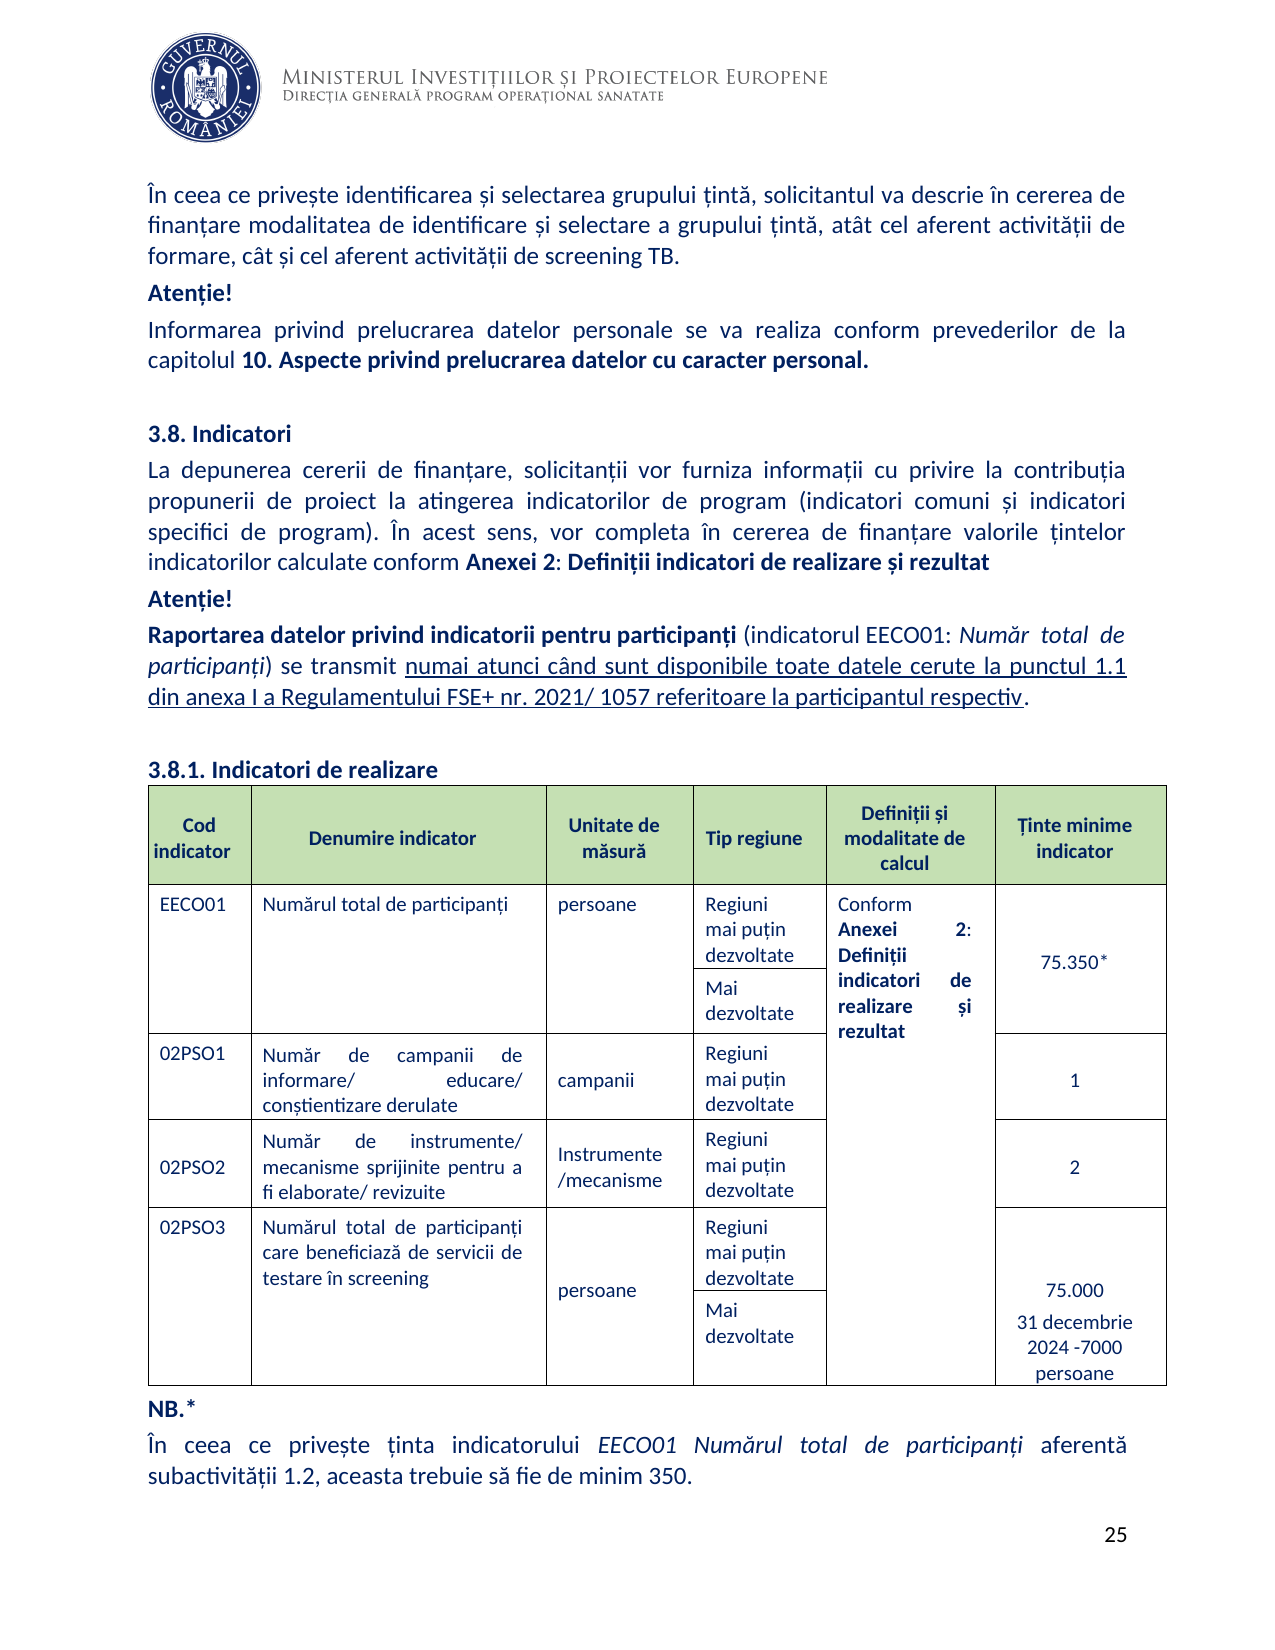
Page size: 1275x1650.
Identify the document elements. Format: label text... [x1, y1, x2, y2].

table_cell Regiuni mai puțin dezvoltate [694, 1120, 826, 1207]
table_header Definiții și modalitate de calcul [827, 786, 995, 884]
text 3.8. Indicatori [148, 418, 1127, 448]
table_cell Numărul total de participanți [252, 885, 546, 1033]
table_cell persoane [547, 1208, 693, 1385]
table_cell Regiuni mai puțin dezvoltate [694, 1034, 826, 1119]
table_cell campanii [547, 1034, 693, 1119]
table_header Unitate de măsură [547, 786, 693, 884]
text La depunerea cererii de finanțare, solicitanții vor furniza informații cu privire la contribuția propunerii de proiect la atingerea indicatorilor de program (indicatori comuni și indicatori specifici de program). În acest sens, vor completa în cererea de finanțare valorile țintelor indicatorilor calculate conform Anexei 2: Definiții indicatori de realizare și rezultat [148, 454, 1127, 577]
table_cell 2 [996, 1120, 1166, 1207]
table_cell 75.350* [996, 885, 1166, 1033]
table_header Cod indicator [149, 786, 251, 884]
text În ceea ce privește identificarea și selectarea grupului țintă, solicitantul va descrie în cererea de finanțare modalitatea de identificare și selectare a grupului țintă, atât cel aferent activității de formare, cât și cel aferent activității de screening TB. [148, 179, 1127, 271]
table_cell persoane [547, 885, 693, 1033]
table_cell Regiuni mai puțin dezvoltate [694, 885, 826, 967]
table_cell 02PSO3 [149, 1208, 251, 1385]
table_cell 02PSO1 [149, 1034, 251, 1119]
table_header Denumire indicator [252, 786, 546, 884]
table_cell 1 [996, 1034, 1166, 1119]
text NB.* [148, 1393, 1127, 1423]
text Atenție! [148, 583, 1127, 613]
table_cell Număr de campanii de informare/ educare/ conștientizare derulate [252, 1034, 546, 1119]
text Informarea privind prelucrarea datelor personale se va realiza conform prevederilor de la capitolul 10. Aspecte privind prelucrarea datelor cu caracter personal. [148, 314, 1127, 375]
table_cell Număr de instrumente/ mecanisme sprijinite pentru a fi elaborate/ revizuite [252, 1120, 546, 1207]
text Atenție! [148, 277, 1127, 307]
table_cell 75.000 31 decembrie 2024 -7000 persoane [996, 1208, 1166, 1385]
text În ceea ce privește ținta indicatorului EECO01 Numărul total de participanți aferentă subactivității 1.2, aceasta trebuie să fie de minim 350. [148, 1429, 1127, 1491]
table_cell Mai dezvoltate [694, 1291, 826, 1385]
table_cell Regiuni mai puțin dezvoltate [694, 1208, 826, 1290]
picture [147, 29, 852, 145]
text 3.8.1. Indicatori de realizare [148, 754, 1127, 785]
table_cell Mai dezvoltate [694, 969, 826, 1033]
table_cell EECO01 [149, 885, 251, 1033]
table_header Tip regiune [694, 786, 826, 884]
table_cell Conform Anexei 2: Definiții indicatori de realizare și rezultat [827, 885, 995, 1385]
text Raportarea datelor privind indicatorii pentru participanți (indicatorul EECO01: Număr total de participanți) se transmit numai atunci când sunt disponibile toate datele cerute la punctul 1.1 din anexa I a Regulamentului FSE+ nr. 2021/ 1057 referitoare la participantul respectiv. [148, 620, 1127, 711]
table_cell Instrumente/mecanisme [547, 1120, 693, 1207]
table_header Ținte minime indicator [996, 786, 1166, 884]
table_cell 02PSO2 [149, 1120, 251, 1207]
table_cell Numărul total de participanți care beneficiază de servicii de testare în screening [252, 1208, 546, 1385]
